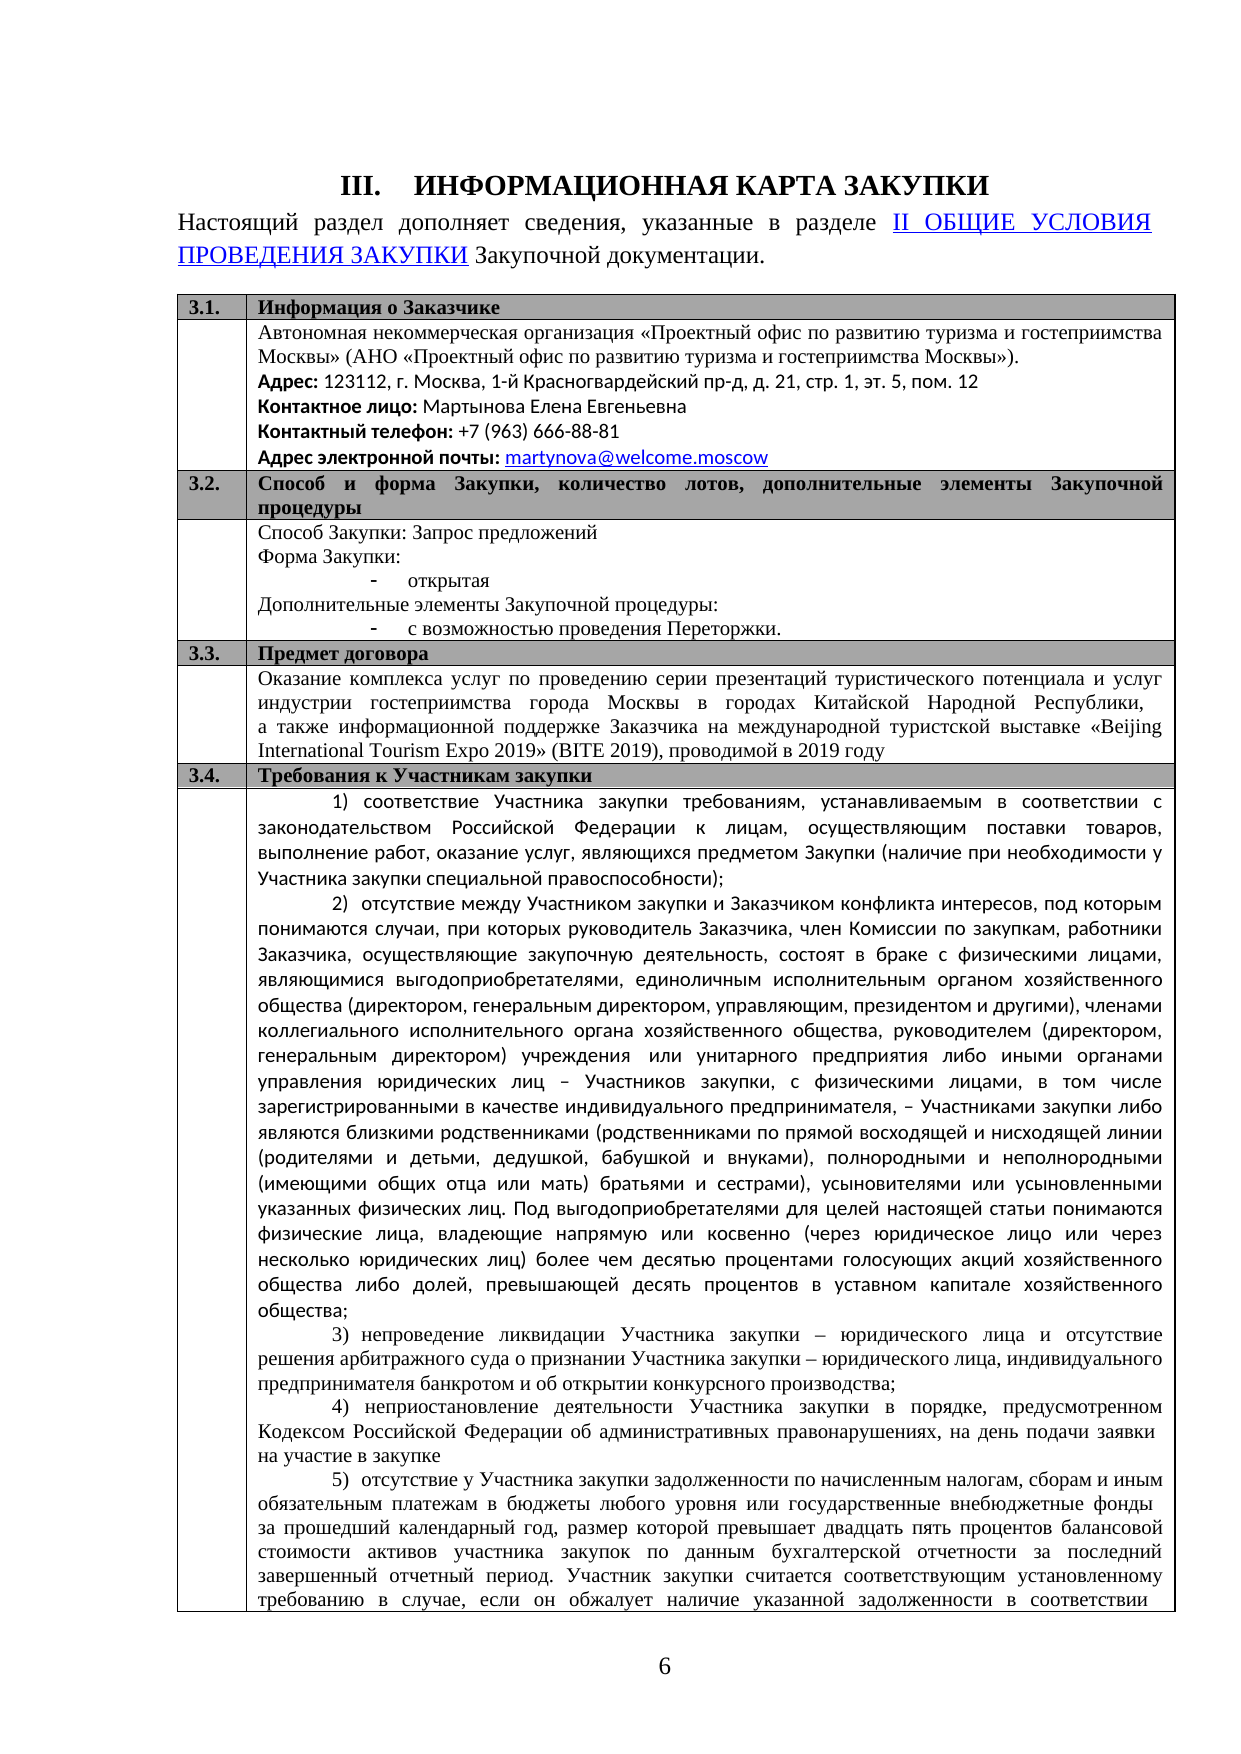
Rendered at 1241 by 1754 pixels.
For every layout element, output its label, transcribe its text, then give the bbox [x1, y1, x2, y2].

text Настоящий раздел дополняет сведения, указанные в разделе II ОБЩИЕ УСЛОВИЯ ПРОВЕДЕНИЯ ЗАКУПКИ Закупочной документации. [177, 207, 1152, 268]
table_cell Способ и форма Закупки, количество лотов, дополнительные элементы Закупочной процедуры [247, 471, 1174, 519]
table_cell 3.3. [178, 641, 246, 665]
table_header Информация о Заказчике [247, 295, 1174, 319]
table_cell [247, 789, 1174, 1611]
table_cell Автономная некоммерческая организация «Проектный офис по развитию туризма и гостеприимства Москвы» (АНО «Проектный офис по развитию туризма и гостеприимства Москвы»). Адрес: 123112, г. Москва, 1-й Красногвардейский пр-д, д. 21, стр. 1, эт. 5, пом. 12 Контактное лицо: Мартынова Елена Евгеньевна Контактный телефон: +7 (963) 666-88-81 Адрес электронной почты: martynova@welcome.moscow [247, 320, 1174, 469]
table_cell Оказание комплекса услуг по проведению серии презентаций туристического потенциала и услуг индустрии гостеприимства города Москвы в городах Китайской Народной Республики, а также информационной поддержке Заказчика на международной туристской выставке «Beijing International Tourism Expo 2019» (BITE 2019), проводимой в 2019 году [247, 666, 1174, 762]
table_cell [178, 666, 246, 762]
table_cell Способ Закупки: Запрос предложений Форма Закупки: открытая Дополнительные элементы Закупочной процедуры: с возможностью проведения Переторжки. [247, 520, 1174, 640]
table_cell [178, 520, 246, 640]
table_header 3.1. [178, 295, 246, 319]
table_cell [178, 320, 246, 469]
table_cell [178, 789, 246, 1611]
table_cell Предмет договора [247, 641, 1174, 665]
table_cell 3.2. [178, 471, 246, 519]
table_cell 3.4. [178, 764, 246, 787]
table_cell Требования к Участникам закупки [247, 764, 1174, 787]
text III. ИНФОРМАЦИОННАЯ КАРТА ЗАКУПКИ [177, 168, 1152, 202]
